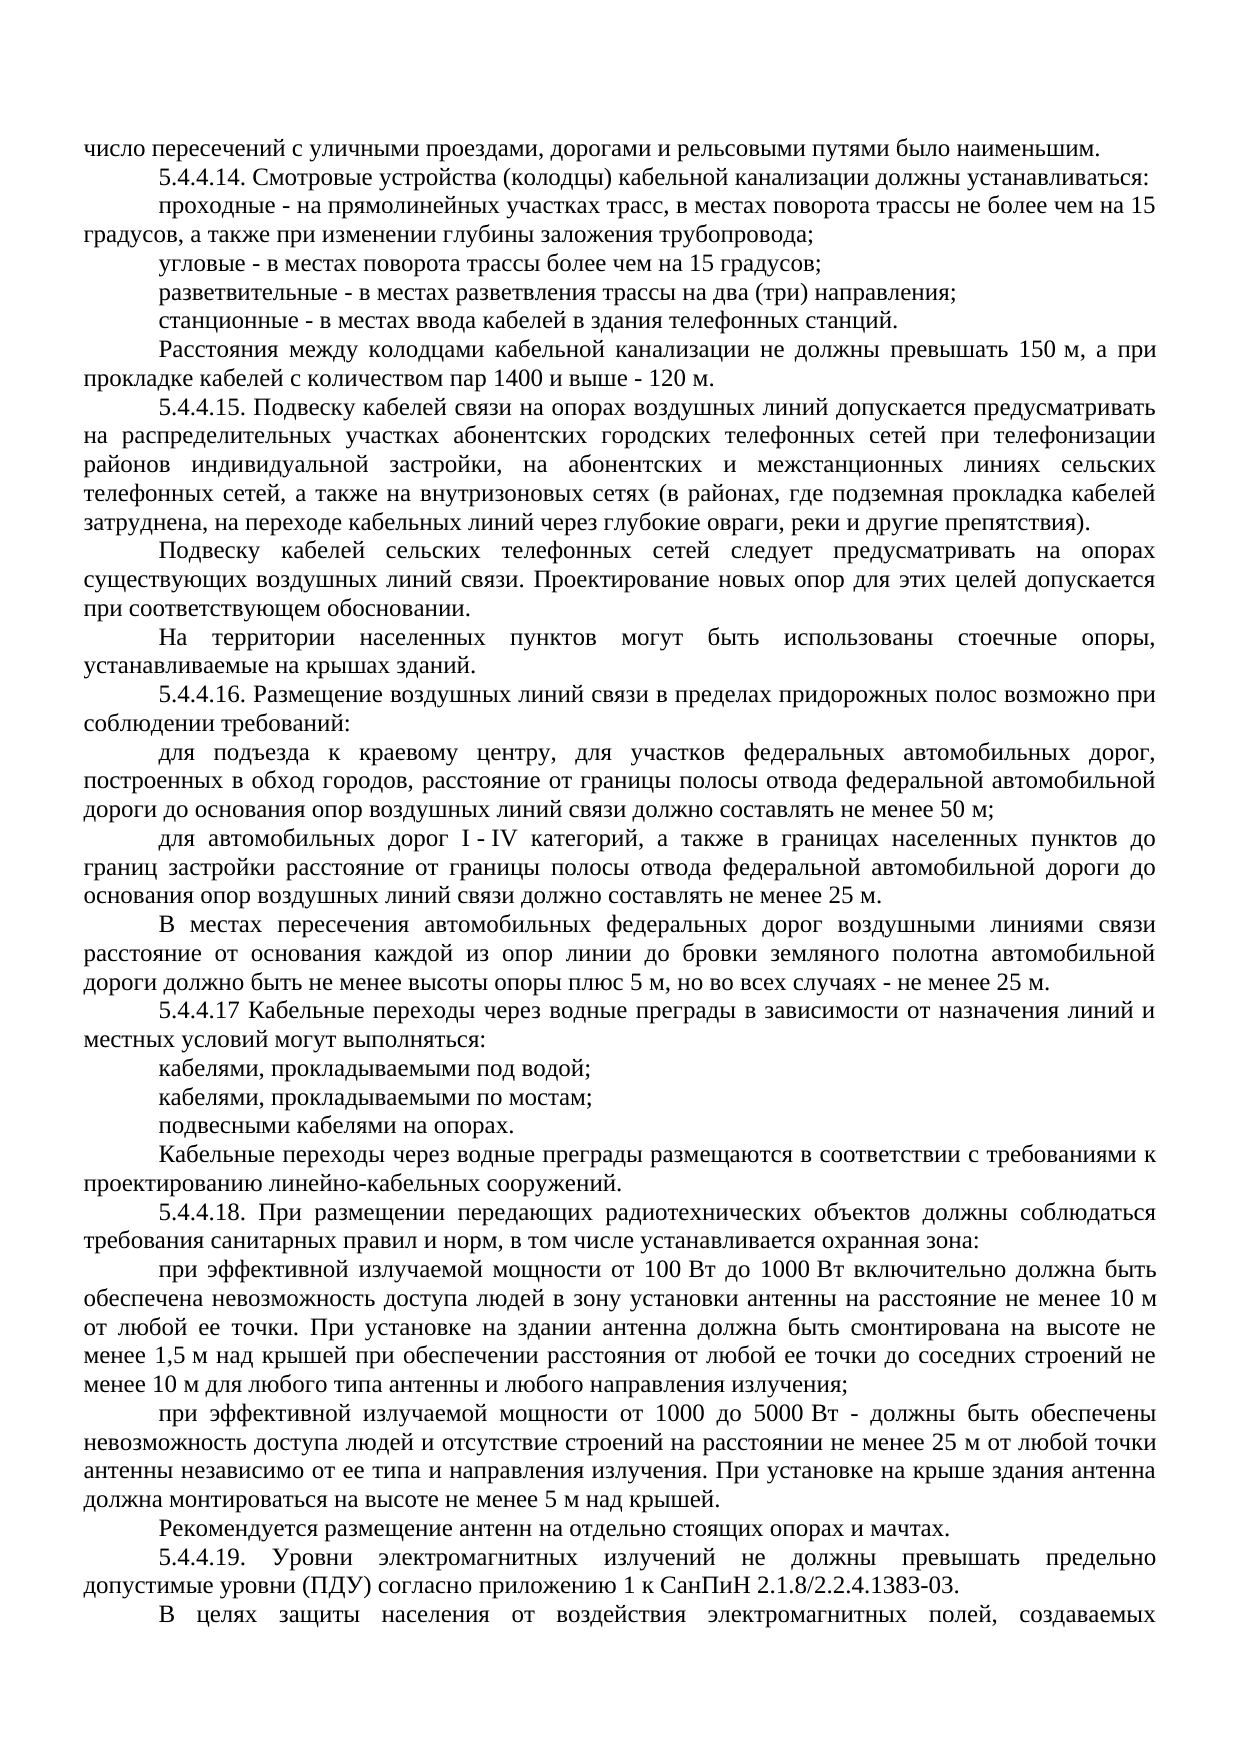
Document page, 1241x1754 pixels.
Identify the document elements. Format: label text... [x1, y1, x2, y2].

text при эффективной излучаемой мощности от 100 Вт до 1000 Вт включительно должна быть обеспечена невозможность доступа людей в зону установки антенны на расстояние не менее 10 м от любой ее точки. При установке на здании антенна должна быть смонтирована на высоте не менее 1,5 м над крышей при обеспечении расстояния от любой ее точки до соседних строений не менее 10 м для любого типа антенны и любого направления излучения; [83, 1254, 1157, 1398]
text разветвительные - в местах разветвления трассы на два (три) направления; [83, 277, 1157, 305]
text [83, 133, 1157, 162]
text для подъезда к краевому центру, для участков федеральных автомобильных дорог, построенных в обход городов, расстояние от границы полосы отвода федеральной автомобильной дороги до основания опор воздушных линий связи должно составлять не менее 50 м; [83, 737, 1157, 823]
text Подвеску кабелей сельских телефонных сетей следует предусматривать на опорах существующих воздушных линий связи. Проектирование новых опор для этих целей допускается при соответствующем обосновании. [83, 535, 1157, 622]
text кабелями, прокладываемыми по мостам; [83, 1082, 1157, 1110]
text кабелями, прокладываемыми под водой; [83, 1053, 1157, 1082]
text проходные - на прямолинейных участках трасс, в местах поворота трассы не более чем на 15 градусов, а также при изменении глубины заложения трубопровода; [83, 190, 1157, 248]
text угловые - в местах поворота трассы более чем на 15 градусов; [83, 248, 1157, 277]
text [83, 1599, 1157, 1628]
text при эффективной излучаемой мощности от 1000 до 5000 Вт - должны быть обеспечены невозможность доступа людей и отсутствие строений на расстоянии не менее 25 м от любой точки антенны независимо от ее типа и направления излучения. При установке на крыше здания антенна должна монтироваться на высоте не менее 5 м над крышей. [83, 1398, 1157, 1513]
text Кабельные переходы через водные преграды размещаются в соответствии с требованиями к проектированию линейно-кабельных сооружений. [83, 1139, 1157, 1197]
text 5.4.4.17 Кабельные переходы через водные преграды в зависимости от назначения линий и местных условий могут выполняться: [83, 995, 1157, 1053]
text Расстояния между колодцами кабельной канализации не должны превышать 150 м, а при прокладке кабелей с количеством пар 1400 и выше - 120 м. [83, 334, 1157, 392]
text В местах пересечения автомобильных федеральных дорог воздушными линиями связи расстояние от основания каждой из опор линии до бровки земляного полотна автомобильной дороги должно быть не менее высоты опоры плюс 5 м, но во всех случаях - не менее 25 м. [83, 909, 1157, 995]
text 5.4.4.18. При размещении передающих радиотехнических объектов должны соблюдаться требования санитарных правил и норм, в том числе устанавливается охранная зона: [83, 1197, 1157, 1254]
text 5.4.4.15. Подвеску кабелей связи на опорах воздушных линий допускается предусматривать на распределительных участках абонентских городских телефонных сетей при телефонизации районов индивидуальной застройки, на абонентских и межстанционных линиях сельских телефонных сетей, а также на внутризоновых сетях (в районах, где подземная прокладка кабелей затруднена, на переходе кабельных линий через глубокие овраги, реки и другие препятствия). [83, 392, 1157, 535]
text Рекомендуется размещение антенн на отдельно стоящих опорах и мачтах. [83, 1513, 1157, 1542]
text На территории населенных пунктов могут быть использованы стоечные опоры, устанавливаемые на крышах зданий. [83, 622, 1157, 679]
text для автомобильных дорог I - IV категорий, а также в границах населенных пунктов до границ застройки расстояние от границы полосы отвода федеральной автомобильной дороги до основания опор воздушных линий связи должно составлять не менее 25 м. [83, 823, 1157, 909]
text станционные - в местах ввода кабелей в здания телефонных станций. [83, 305, 1157, 334]
text 5.4.4.19. Уровни электромагнитных излучений не должны превышать предельно допустимые уровни (ПДУ) согласно приложению 1 к СанПиН 2.1.8/2.2.4.1383-03. [83, 1542, 1157, 1599]
text подвесными кабелями на опорах. [83, 1110, 1157, 1139]
text 5.4.4.16. Размещение воздушных линий связи в пределах придорожных полос возможно при соблюдении требований: [83, 679, 1157, 737]
text 5.4.4.14. Смотровые устройства (колодцы) кабельной канализации должны устанавливаться: [83, 162, 1157, 190]
